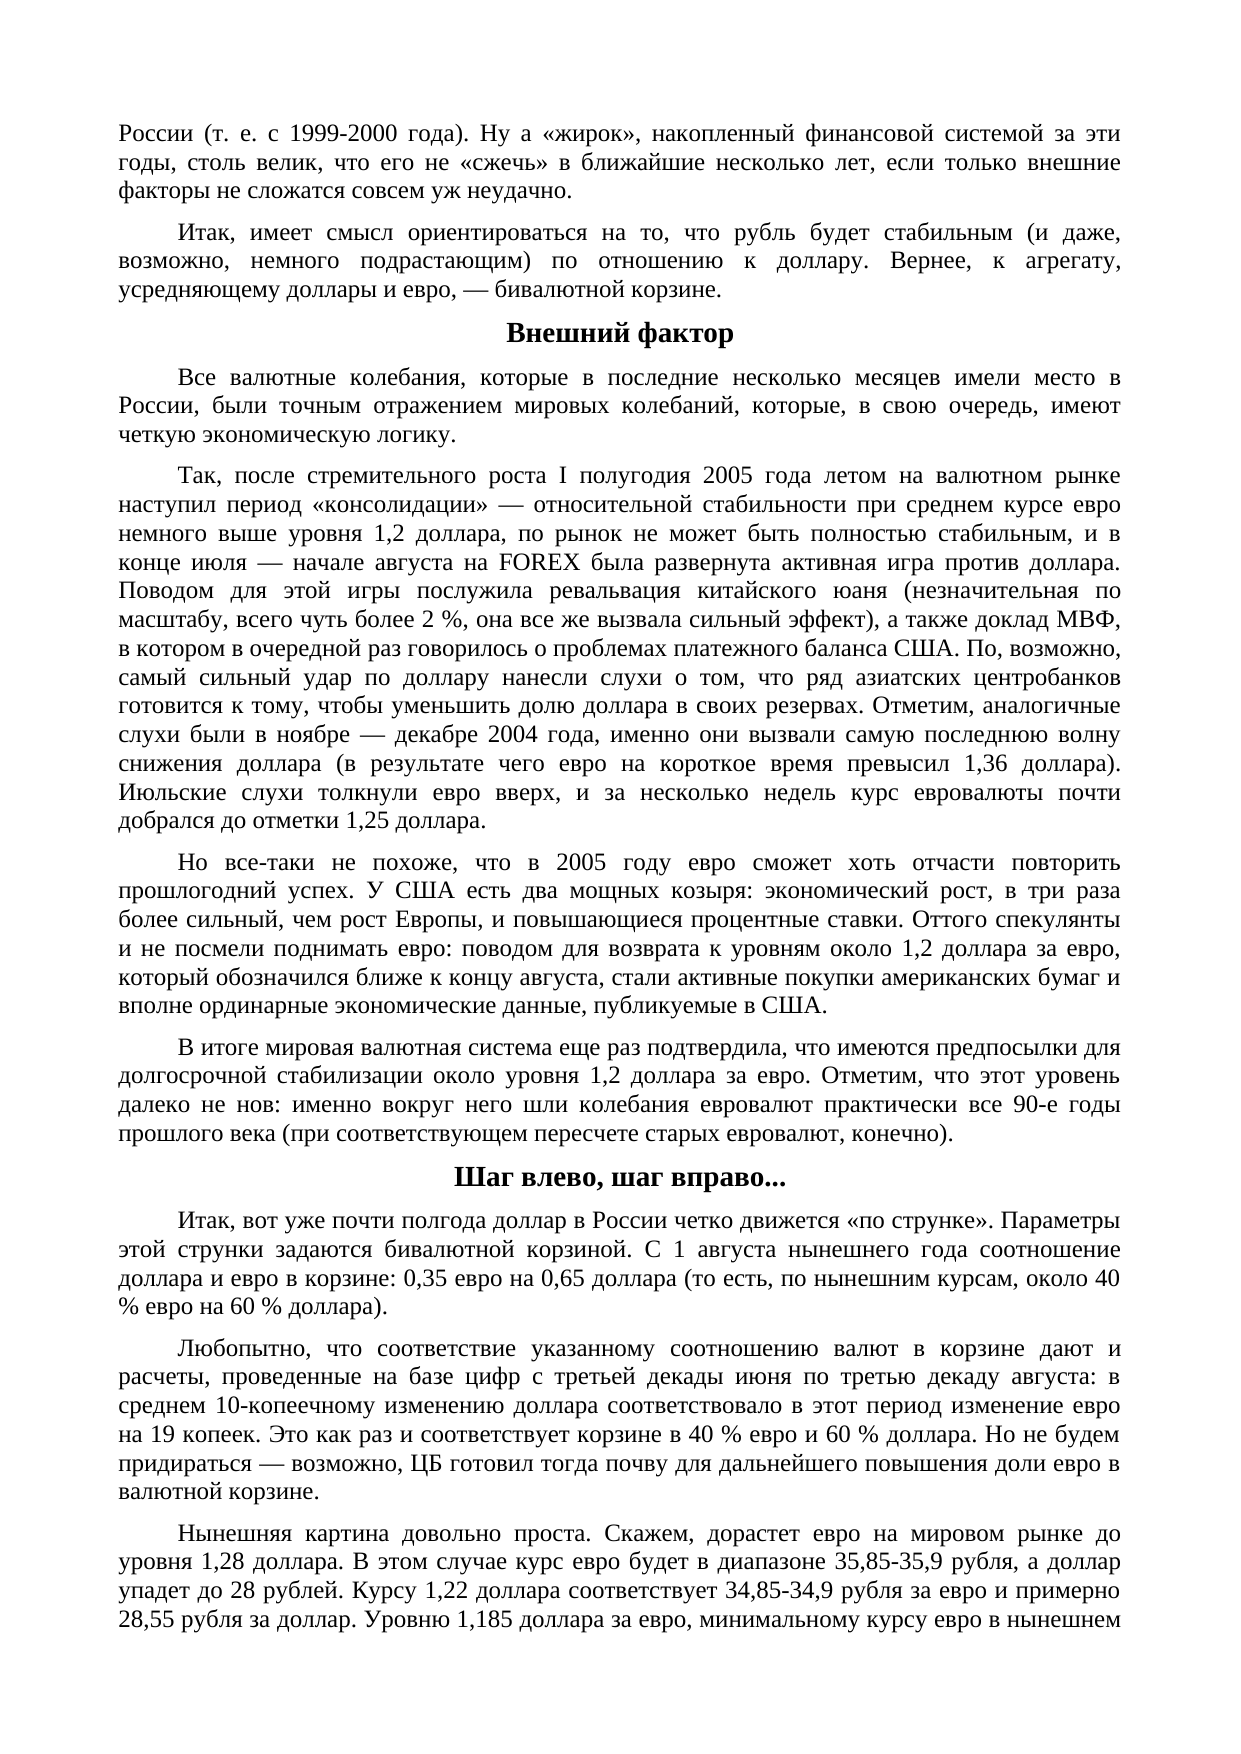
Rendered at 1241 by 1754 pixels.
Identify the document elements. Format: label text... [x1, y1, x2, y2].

text Итак, вот уже почти полгода доллар в России четко движется «по струнке». Параметры этой струнки задаются бивалютной корзиной. С 1 августа нынешнего года соотношение доллара и евро в корзине: 0,35 евро на 0,65 доллара (то есть, по нынешним курсам, около 40 % евро на 60 % доллара). [118, 1205, 1122, 1320]
text Но все-таки не похоже, что в 2005 году евро сможет хоть отчасти повторить прошлогодний успех. У США есть два мощных козыря: экономический рост, в три раза более сильный, чем рост Европы, и повышающиеся процентные ставки. Оттого спекулянты и не посмели поднимать евро: поводом для возврата к уровням около 1,2 доллара за евро, который обозначился ближе к концу августа, стали активные покупки американских бумаг и вполне ординарные экономические данные, публикуемые в США. [118, 847, 1122, 1019]
text Любопытно, что соответствие указанному соотношению валют в корзине дают и расчеты, проведенные на базе цифр с третьей декады июня по третью декаду августа: в среднем 10-копеечному изменению доллара соответствовало в этот период изменение евро на 19 копеек. Это как раз и соответствует корзине в 40 % евро и 60 % доллара. Но не будем придираться — возможно, ЦБ готовил тогда почву для дальнейшего повышения доли евро в валютной корзине. [118, 1333, 1122, 1505]
text Шаг влево, шаг вправо... [118, 1159, 1122, 1193]
text Так, после стремительного роста I полугодия 2005 года летом на валютном рынке наступил период «консолидации» — относительной стабильности при среднем курсе евро немного выше уровня 1,2 доллара, по рынок не может быть полностью стабильным, и в конце июля — начале августа на FOREX была развернута активная игра против доллара. Поводом для этой игры послужила ревальвация китайского юаня (незначительная по масштабу, всего чуть более 2 %, она все же вызвала сильный эффект), а также доклад МВФ, в котором в очередной раз говорилось о проблемах платежного баланса США. По, возможно, самый сильный удар по доллару нанесли слухи о том, что ряд азиатских центробанков готовится к тому, чтобы уменьшить долю доллара в своих резервах. Отметим, аналогичные слухи были в ноябре — декабре 2004 года, именно они вызвали самую последнюю волну снижения доллара (в результате чего евро на короткое время превысил 1,36 доллара). Июльские слухи толкнули евро вверх, и за несколько недель курс евровалюты почти добрался до отметки 1,25 доллара. [118, 460, 1122, 834]
text Все валютные колебания, которые в последние несколько месяцев имели место в России, были точным отражением мировых колебаний, которые, в свою очередь, имеют четкую экономическую логику. [118, 362, 1122, 448]
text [118, 1518, 1122, 1633]
text В итоге мировая валютная система еще раз подтвердила, что имеются предпосылки для долгосрочной стабилизации около уровня 1,2 доллара за евро. Отметим, что этот уровень далеко не нов: именно вокруг него шли колебания евровалют практически все 90-е годы прошлого века (при соответствующем пересчете старых евровалют, конечно). [118, 1032, 1122, 1147]
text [118, 118, 1122, 204]
text Внешний фактор [118, 316, 1122, 349]
text Итак, имеет смысл ориентироваться на то, что рубль будет стабильным (и даже, возможно, немного подрастающим) по отношению к доллару. Вернее, к агрегату, усредняющему доллары и евро, — бивалютной корзине. [118, 217, 1122, 303]
